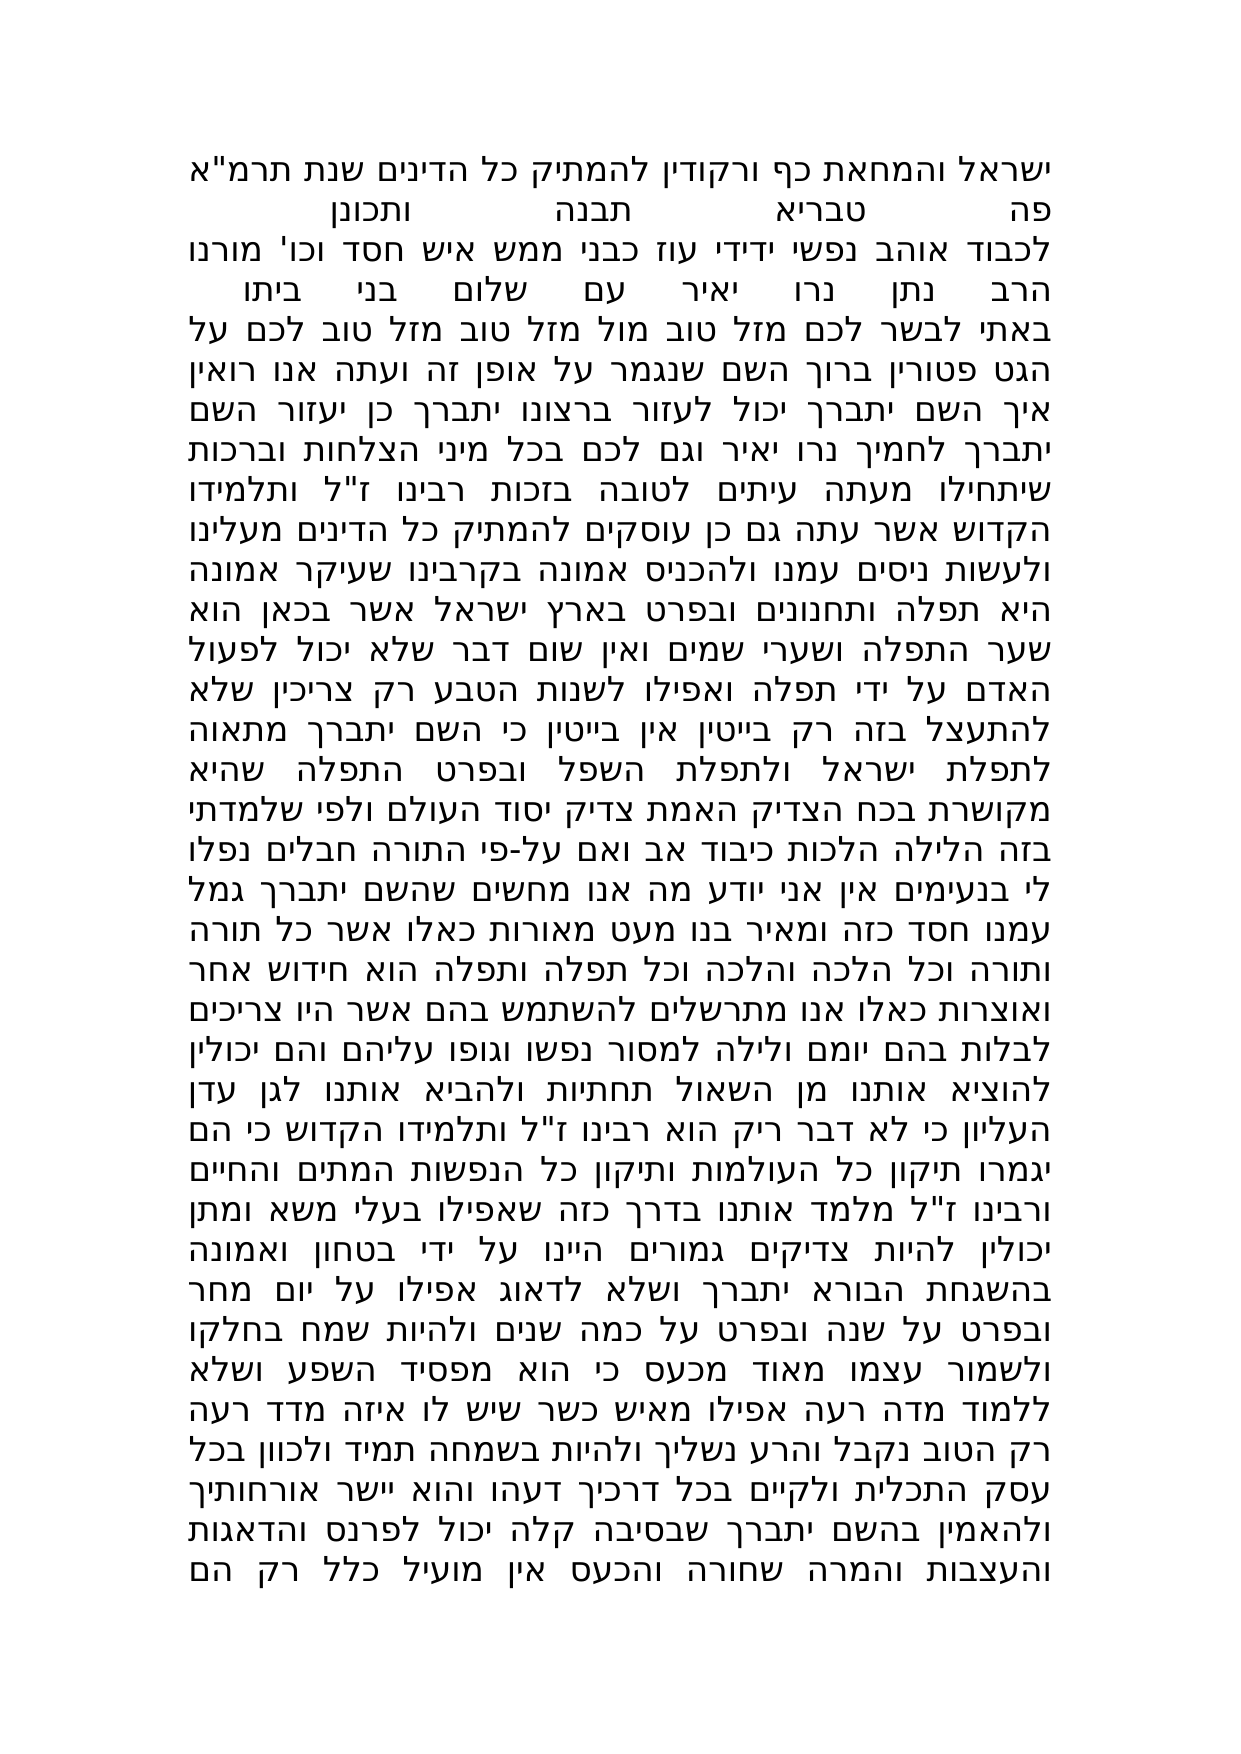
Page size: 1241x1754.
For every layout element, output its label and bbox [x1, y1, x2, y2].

text [187, 150, 1053, 1590]
